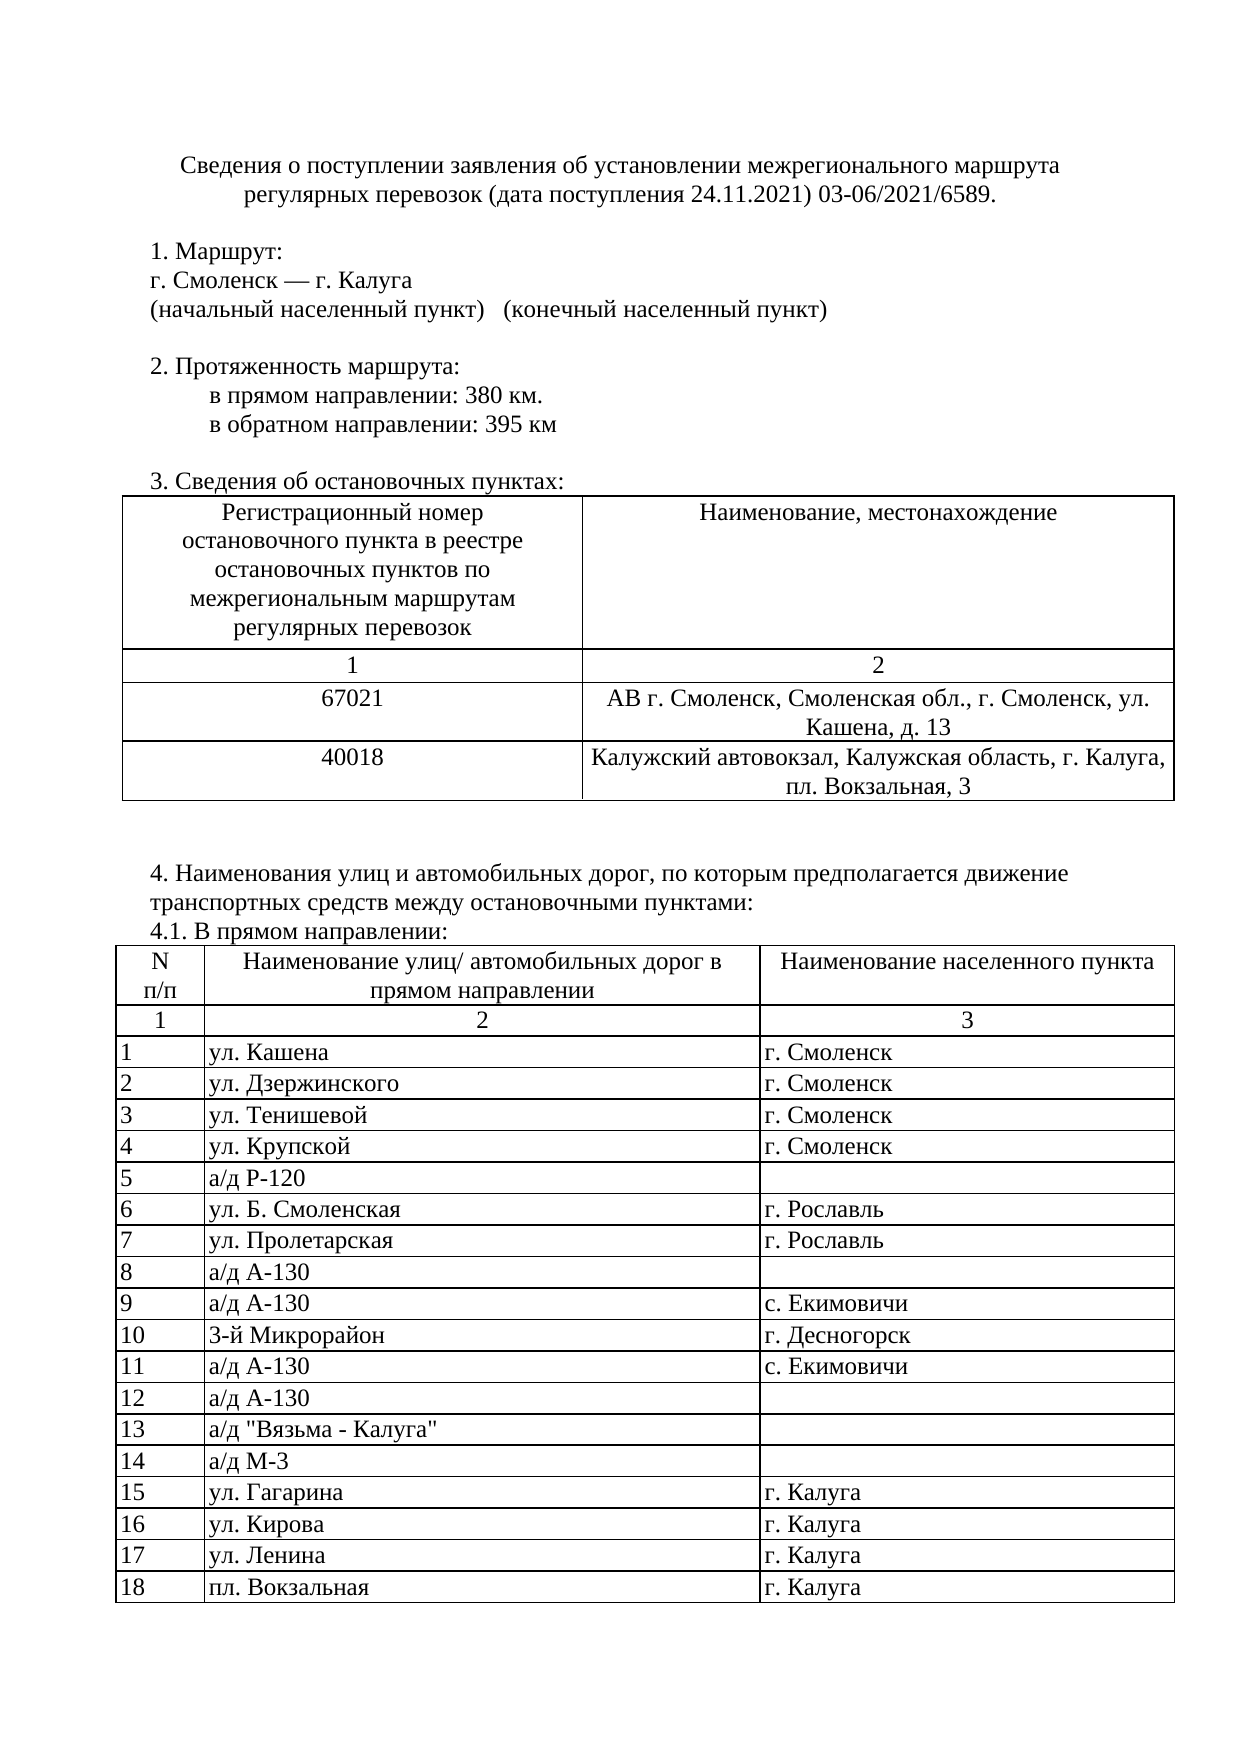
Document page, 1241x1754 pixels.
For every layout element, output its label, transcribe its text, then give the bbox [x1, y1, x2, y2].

text 4. Наименования улиц и автомобильных дорог, по которым предполагается движение транспортных средств между остановочными пунктами: [150, 858, 1090, 916]
table_cell 67021 [123, 683, 582, 740]
table_cell а/д А-130 [205, 1289, 759, 1318]
table_cell ул. Пролетарская [205, 1226, 759, 1256]
text (начальный населенный пункт) (конечный населенный пункт) [150, 294, 1090, 322]
table_cell 5 [117, 1163, 204, 1193]
table_cell 2 [205, 1006, 759, 1035]
table_header Регистрационный номер остановочного пункта в реестре остановочных пунктов по межрегиональным маршрутам регулярных перевозок [123, 497, 582, 648]
table_cell 12 [117, 1383, 204, 1413]
table_cell ул. Кирова [205, 1509, 759, 1539]
table_header N п/п [117, 946, 204, 1004]
table_cell [761, 1415, 1174, 1444]
table_cell а/д А-130 [205, 1383, 759, 1413]
text 4.1. В прямом направлении: [150, 916, 1090, 945]
table_cell ул. Крупской [205, 1131, 759, 1161]
table_cell 2 [117, 1068, 204, 1098]
table_cell а/д М-3 [205, 1446, 759, 1476]
table_cell [761, 1446, 1174, 1476]
table_cell АВ г. Смоленск, Смоленская обл., г. Смоленск, ул. Кашена, д. 13 [583, 683, 1173, 740]
table_cell 8 [117, 1257, 204, 1287]
table_cell [761, 1163, 1174, 1193]
text 3. Сведения об остановочных пунктах: [150, 466, 1090, 495]
table_cell 4 [117, 1131, 204, 1161]
table_cell ул. Б. Смоленская [205, 1194, 759, 1224]
table_cell [761, 1383, 1174, 1413]
text 1. Маршрут: [150, 236, 1090, 265]
table_cell 15 [117, 1477, 204, 1507]
table_cell ул. Кашена [205, 1037, 759, 1067]
table_cell с. Екимовичи [761, 1352, 1174, 1381]
table_cell г. Рославль [761, 1194, 1174, 1224]
table_cell г. Смоленск [761, 1068, 1174, 1098]
table_cell а/д "Вязьма - Калуга" [205, 1415, 759, 1444]
table_cell г. Калуга [761, 1509, 1174, 1539]
text 2. Протяженность маршрута: [150, 351, 1090, 380]
table_cell а/д Р-120 [205, 1163, 759, 1193]
table_cell 16 [117, 1509, 204, 1539]
table_cell 1 [123, 650, 582, 681]
table_cell г. Смоленск [761, 1131, 1174, 1161]
table_cell г. Калуга [761, 1477, 1174, 1507]
table_cell 3 [761, 1006, 1174, 1035]
table_cell а/д А-130 [205, 1257, 759, 1287]
table_cell 9 [117, 1289, 204, 1318]
text Сведения о поступлении заявления об установлении межрегионального маршрута регулярных перевозок (дата поступления 24.11.2021) 03-06/2021/6589. [150, 150, 1090, 207]
text г. Смоленск — г. Калуга [150, 265, 1090, 294]
table_cell г. Калуга [761, 1540, 1174, 1570]
table_cell с. Екимовичи [761, 1289, 1174, 1318]
table_cell 3-й Микрорайон [205, 1320, 759, 1350]
table_cell ул. Тенишевой [205, 1100, 759, 1130]
table_header Наименование улиц/ автомобильных дорог в прямом направлении [205, 946, 759, 1004]
table_cell 7 [117, 1226, 204, 1256]
table_cell 2 [583, 650, 1173, 681]
text в прямом направлении: 380 км. [150, 380, 1090, 409]
table_cell 1 [117, 1037, 204, 1067]
table_cell 6 [117, 1194, 204, 1224]
table_cell г. Десногорск [761, 1320, 1174, 1350]
table_cell 3 [117, 1100, 204, 1130]
table_cell а/д А-130 [205, 1352, 759, 1381]
table_cell 14 [117, 1446, 204, 1476]
table_cell [761, 1257, 1174, 1287]
table_cell Калужский автовокзал, Калужская область, г. Калуга, пл. Вокзальная, 3 [583, 742, 1173, 799]
table_cell г. Смоленск [761, 1100, 1174, 1130]
table_cell пл. Вокзальная [205, 1572, 759, 1602]
text в обратном направлении: 395 км [150, 409, 1090, 437]
table_cell ул. Гагарина [205, 1477, 759, 1507]
table_cell 11 [117, 1352, 204, 1381]
table_header Наименование, местонахождение [583, 497, 1173, 648]
table_cell г. Смоленск [761, 1037, 1174, 1067]
table_cell 13 [117, 1415, 204, 1444]
table_cell г. Рославль [761, 1226, 1174, 1256]
table_cell 17 [117, 1540, 204, 1570]
table_header Наименование населенного пункта [761, 946, 1174, 1004]
table_cell 10 [117, 1320, 204, 1350]
table_cell 18 [117, 1572, 204, 1602]
table_cell 40018 [123, 742, 582, 799]
table_cell 1 [117, 1006, 204, 1035]
table_cell ул. Ленина [205, 1540, 759, 1570]
table_cell ул. Дзержинского [205, 1068, 759, 1098]
table_cell г. Калуга [761, 1572, 1174, 1602]
